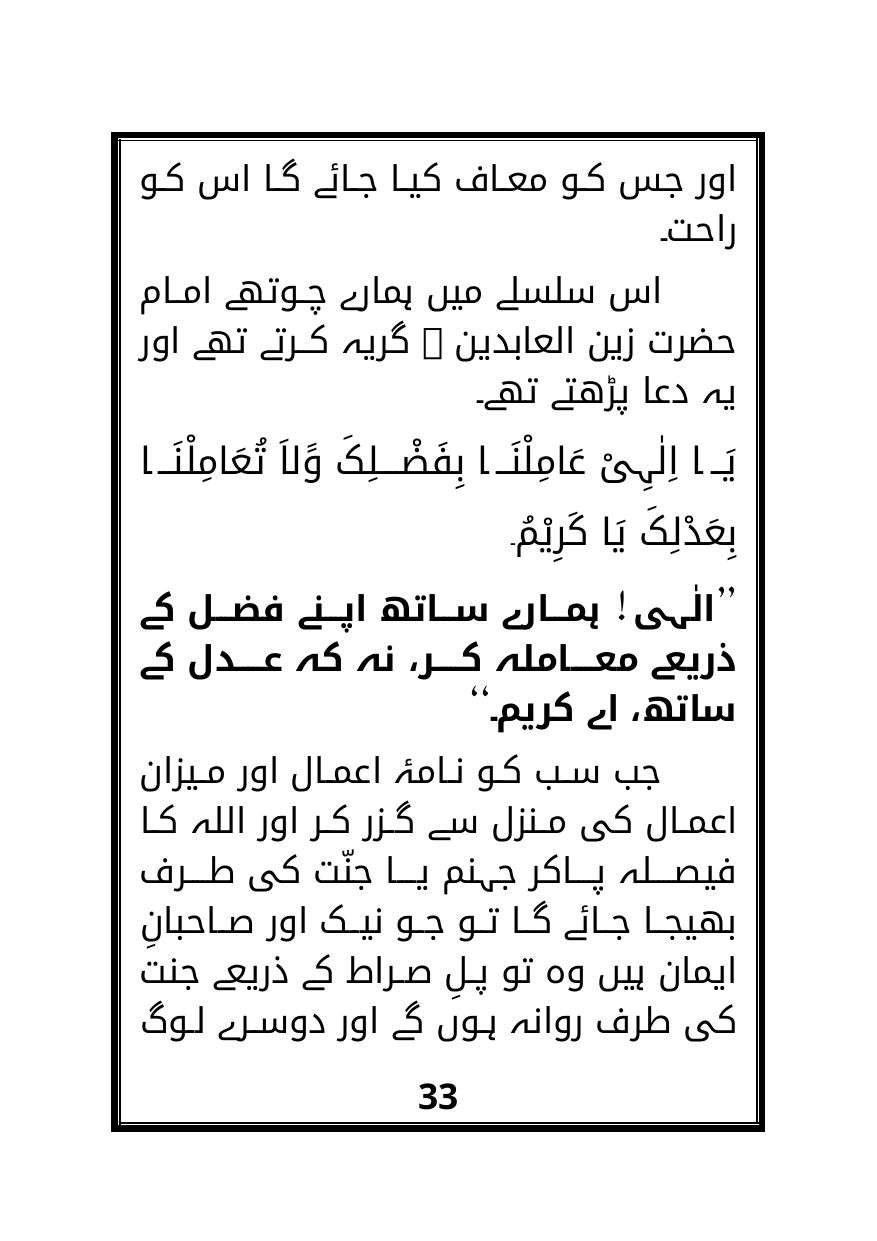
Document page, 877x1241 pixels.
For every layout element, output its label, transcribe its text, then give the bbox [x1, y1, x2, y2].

text ’’الٰہی! ہمارے ساتھ اپنے فضل کے ذریعے معاملہ کر، نہ کہ عدل کے ساتھ، اے کریم۔‘‘ [139, 581, 737, 731]
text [139, 744, 737, 1044]
text یَا اِلٰہِیْ عَامِلْنَا بِفَضْلِکَ وََلاَ تُعَامِلْنَا بِعَدْلِکَ یَا کَرِیْمُ۔ [139, 426, 737, 569]
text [139, 151, 737, 251]
text اس سلسلے میں ہمارے چوتھے امام حضرت زین العابدین ﷣ گریہ کرتے تھے اور یہ دعا پڑھتے تھے۔ [139, 264, 737, 414]
